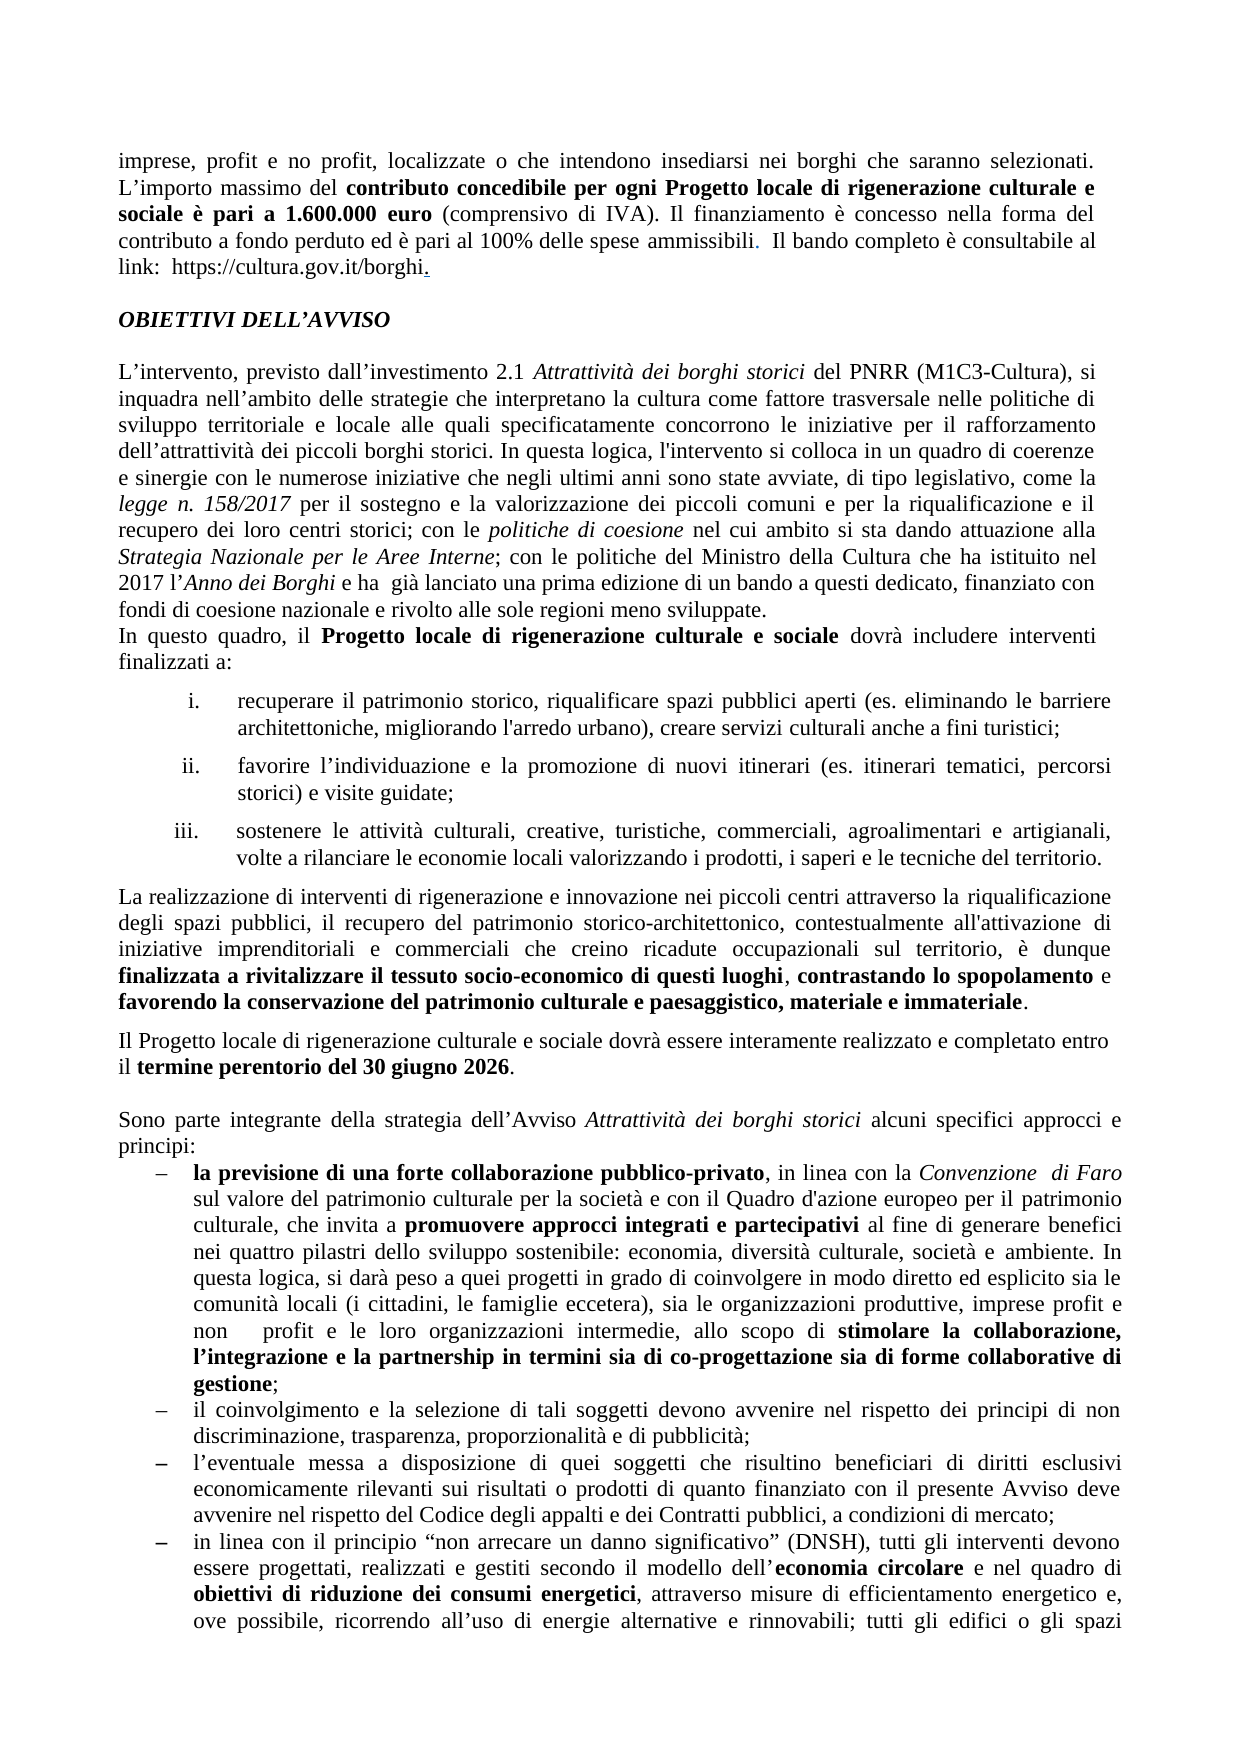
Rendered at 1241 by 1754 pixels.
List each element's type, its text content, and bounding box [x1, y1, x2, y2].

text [118, 148, 1096, 279]
text In questo quadro, il Progetto locale di rigenerazione culturale e sociale dovrà includere interventi finalizzati a: [118, 622, 1096, 675]
list la previsione di una forte collaborazione pubblico-privato, in linea con la Convenzione di Faro sul valore del patrimonio culturale per la società e con il Quadro d'azione europeo per il patrimonio culturale, che invita a promuovere approcci integrati e partecipativi al fine di generare benefici nei quattro pilastri dello sviluppo sostenibile: economia, diversità culturale, società e ambiente. In questa logica, si darà peso a quei progetti in grado di coinvolgere in modo diretto ed esplicito sia le comunità locali (i cittadini, le famiglie eccetera), sia le organizzazioni produttive, imprese profit e non profit e le loro organizzazioni intermedie, allo scopo di stimolare la collaborazione, l’integrazione e la partnership in termini sia di co-progettazione sia di forme collaborative di gestione; [156, 1159, 1122, 1396]
list l’eventuale messa a disposizione di quei soggetti che risultino beneficiari di diritti esclusivi economicamente rilevanti sui risultati o prodotti di quanto finanziato con il presente Avviso deve avvenire nel rispetto del Codice degli appalti e dei Contratti pubblici, a condizioni di mercato; [156, 1449, 1122, 1528]
list il coinvolgimento e la selezione di tali soggetti devono avvenire nel rispetto dei principi di non discriminazione, trasparenza, proporzionalità e di pubblicità; [156, 1396, 1122, 1449]
list recuperare il patrimonio storico, riqualificare spazi pubblici aperti (es. eliminando le barriere architettoniche, migliorando l'arredo urbano), creare servizi culturali anche a fini turistici; [200, 687, 1111, 740]
text L’intervento, previsto dall’investimento 2.1 Attrattività dei borghi storici del PNRR (M1C3-Cultura), si inquadra nell’ambito delle strategie che interpretano la cultura come fattore trasversale nelle politiche di sviluppo territoriale e locale alle quali specificatamente concorrono le iniziative per il rafforzamento dell’attrattività dei piccoli borghi storici. In questa logica, l'intervento si colloca in un quadro di coerenze e sinergie con le numerose iniziative che negli ultimi anni sono state avviate, di tipo legislativo, come la legge n. 158/2017 per il sostegno e la valorizzazione dei piccoli comuni e per la riqualificazione e il recupero dei loro centri storici; con le politiche di coesione nel cui ambito si sta dando attuazione alla Strategia Nazionale per le Aree Interne; con le politiche del Ministro della Cultura che ha istituito nel 2017 l’Anno dei Borghi e ha già lanciato una prima edizione di un bando a questi dedicato, finanziato con fondi di coesione nazionale e rivolto alle sole regioni meno sviluppate. [118, 358, 1096, 622]
list sostenere le attività culturali, creative, turistiche, commerciali, agroalimentari e artigianali, volte a rilanciare le economie locali valorizzando i prodotti, i saperi e le tecniche del territorio. [199, 818, 1111, 870]
text OBIETTIVI DELL’AVVISO [118, 306, 1096, 332]
list favorire l’individuazione e la promozione di nuovi itinerari (es. itinerari tematici, percorsi storici) e visite guidate; [200, 752, 1111, 805]
text Sono parte integrante della strategia dell’Avviso Attrattività dei borghi storici alcuni specifici approcci e principi: [118, 1106, 1122, 1159]
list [156, 1528, 1122, 1633]
text Il Progetto locale di rigenerazione culturale e sociale dovrà essere interamente realizzato e completato entro il termine perentorio del 30 giugno 2026. [118, 1027, 1111, 1080]
text La realizzazione di interventi di rigenerazione e innovazione nei piccoli centri attraverso la riqualificazione degli spazi pubblici, il recupero del patrimonio storico-architettonico, contestualmente all'attivazione di iniziative imprenditoriali e commerciali che creino ricadute occupazionali sul territorio, è dunque finalizzata a rivitalizzare il tessuto socio-economico di questi luoghi, contrastando lo spopolamento e favorendo la conservazione del patrimonio culturale e paesaggistico, materiale e immateriale. [118, 883, 1111, 1014]
